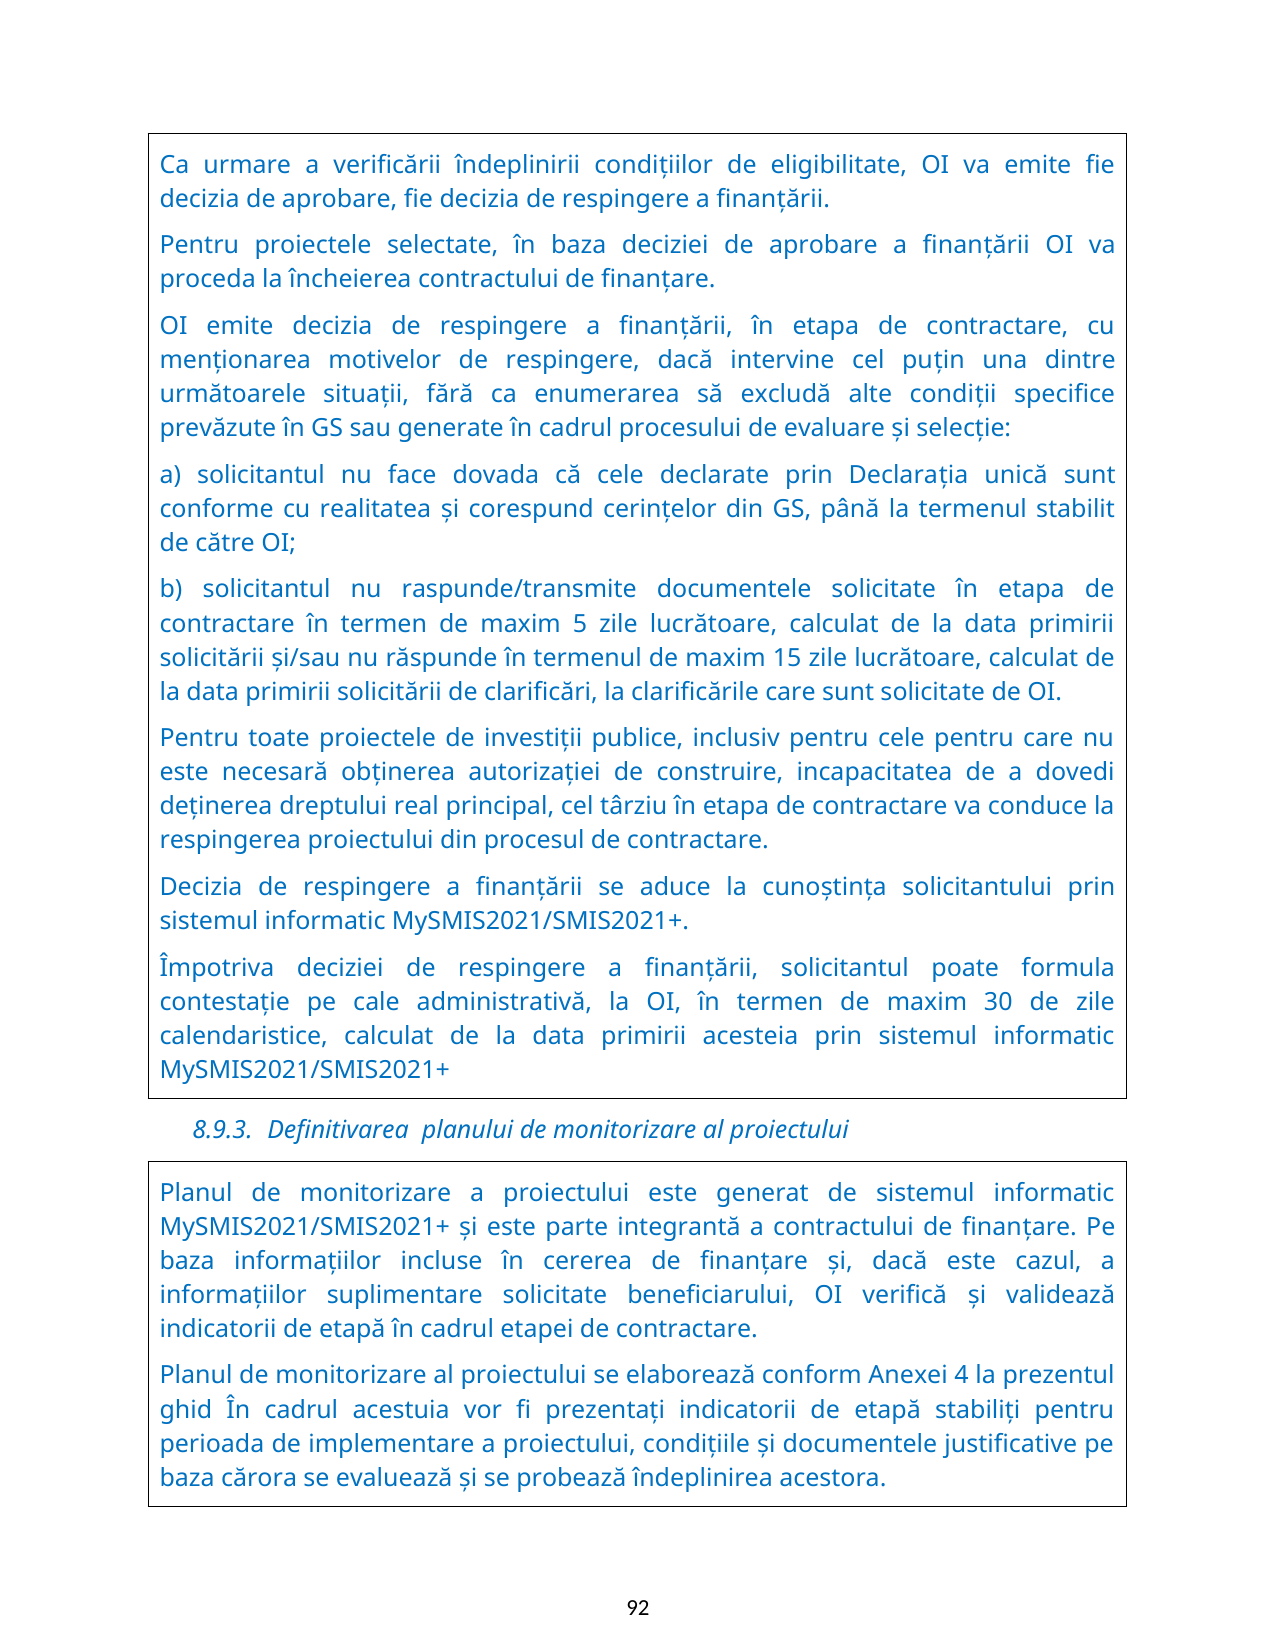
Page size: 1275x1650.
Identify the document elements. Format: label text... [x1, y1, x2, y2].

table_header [149, 1162, 1126, 1506]
table_header Ca urmare a verificării îndeplinirii condiţiilor de eligibilitate, OI va emite fie decizia de aprobare, fie decizia de respingere a finanţării. Pentru proiectele selectate, în baza deciziei de aprobare a finanţării OI va proceda la încheierea contractului de finanţare. OI emite decizia de respingere a finanţării, în etapa de contractare, cu menţionarea motivelor de respingere, dacă intervine cel puţin una dintre următoarele situaţii, fără ca enumerarea să excludă alte condiţii specifice prevăzute în GS sau generate în cadrul procesului de evaluare și selecție: a) solicitantul nu face dovada că cele declarate prin Declaraţia unică sunt conforme cu realitatea şi corespund cerinţelor din GS, până la termenul stabilit de către OI; b) solicitantul nu raspunde/transmite documentele solicitate în etapa de contractare în termen de maxim 5 zile lucrătoare, calculat de la data primirii solicitării și/sau nu răspunde în termenul de maxim 15 zile lucrătoare, calculat de la data primirii solicitării de clarificări, la clarificările care sunt solicitate de OI. Pentru toate proiectele de investiții publice, inclusiv pentru cele pentru care nu este necesară obţinerea autorizației de construire, incapacitatea de a dovedi deținerea dreptului real principal, cel târziu în etapa de contractare va conduce la respingerea proiectului din procesul de contractare. Decizia de respingere a finanţării se aduce la cunoştinţa solicitantului prin sistemul informatic MySMIS2021/SMIS2021+. Împotriva deciziei de respingere a finanţării, solicitantul poate formula contestaţie pe cale administrativă, la OI, în termen de maxim 30 de zile calendaristice, calculat de la data primirii acesteia prin sistemul informatic MySMIS2021/SMIS2021+ [149, 134, 1126, 1098]
list Definitivarea planului de monitorizare al proiectului [192, 1112, 1127, 1146]
